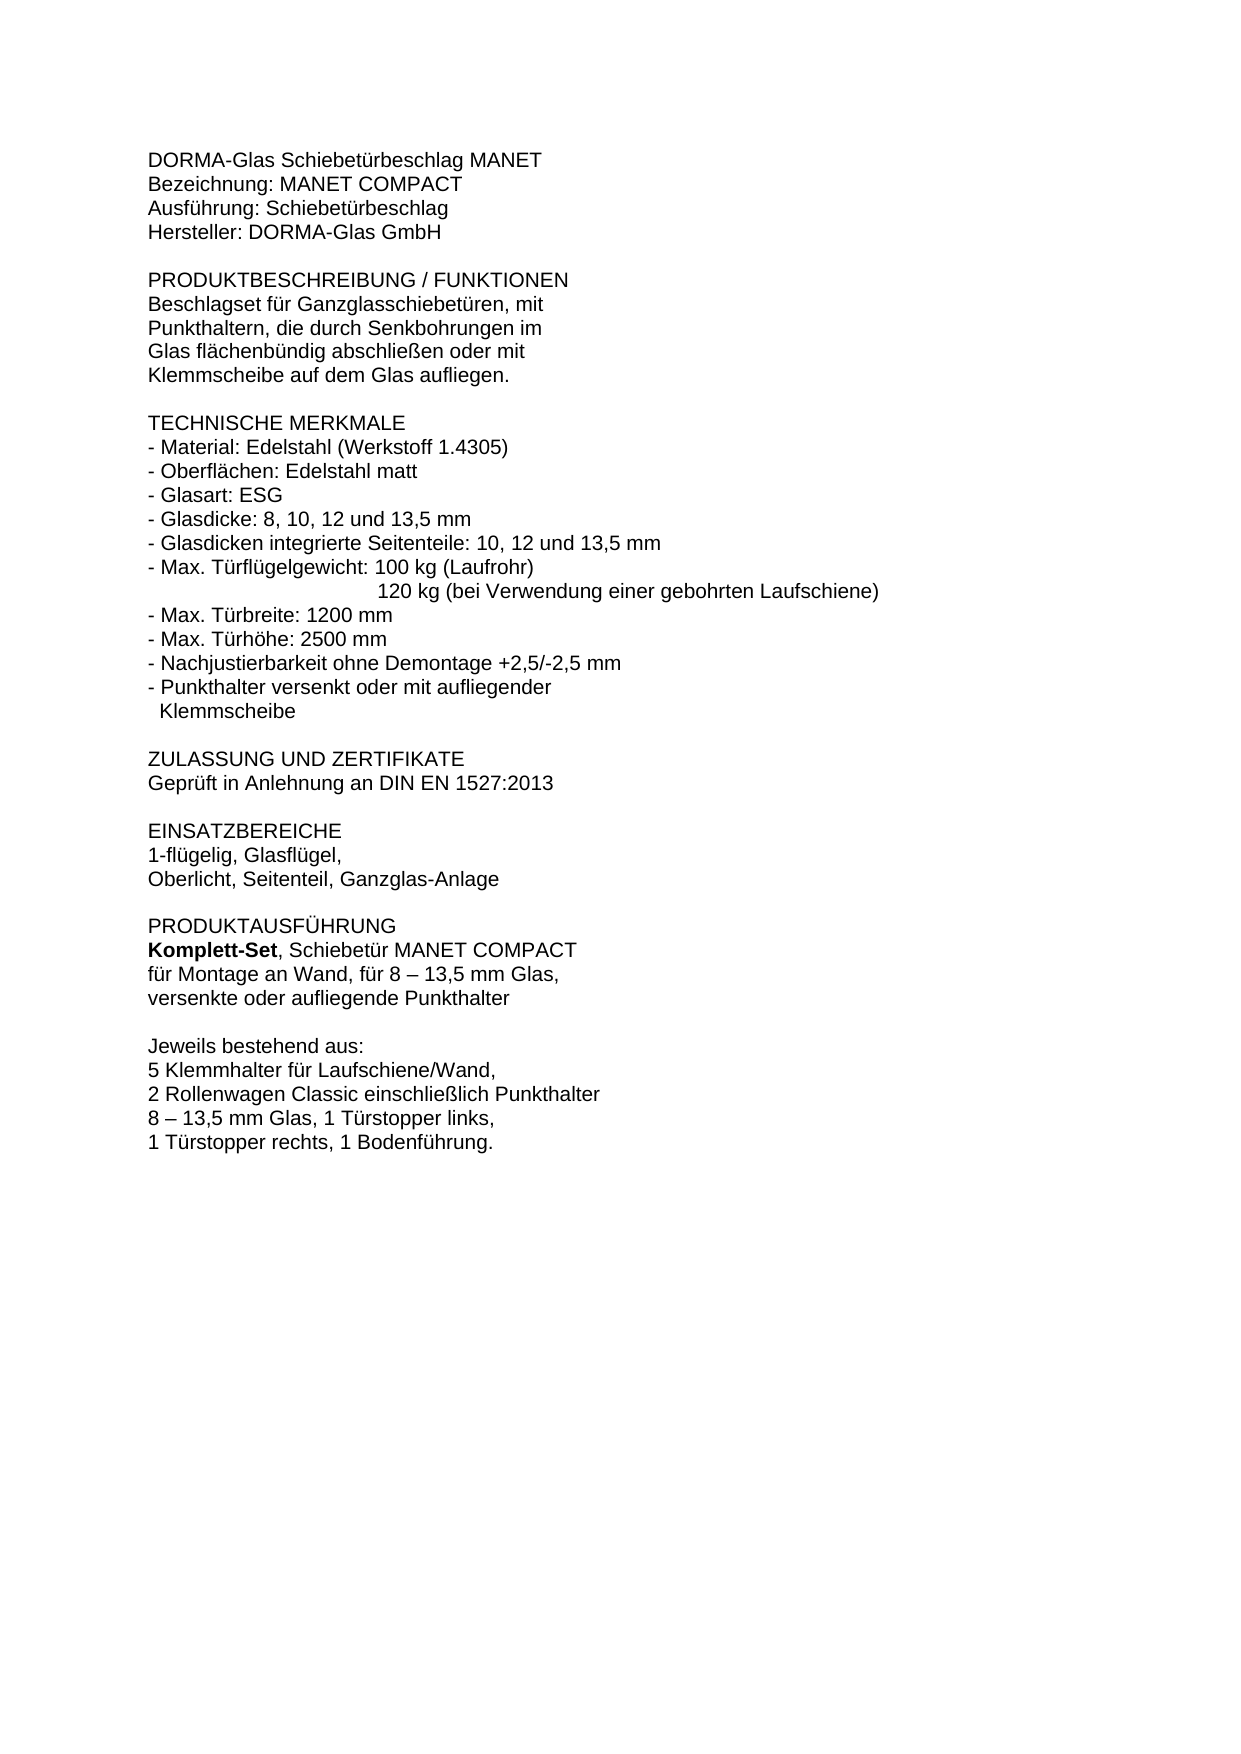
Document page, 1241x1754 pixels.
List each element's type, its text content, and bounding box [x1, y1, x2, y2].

text DORMA-Glas Schiebetürbeschlag MANET Bezeichnung: MANET COMPACT Ausführung: Schiebetürbeschlag Hersteller: DORMA-Glas GmbH PRODUKTBESCHREIBUNG / FUNKTIONEN [148, 148, 1093, 291]
text Oberlicht, Seitenteil, Ganzglas-Anlage PRODUKTAUSFÜHRUNG Komplett-Set, Schiebetür MANET COMPACT [148, 866, 1093, 962]
text Glas flächenbündig abschließen oder mit [148, 339, 1093, 363]
text Jeweils bestehend aus: [148, 1034, 1093, 1058]
text für Montage an Wand, für 8 – 13,5 mm Glas, [148, 962, 1093, 986]
text - Oberflächen: Edelstahl matt - Glasart: ESG - Glasdicke: 8, 10, 12 und 13,5 mm [148, 459, 1093, 531]
text 1 Türstopper rechts, 1 Bodenführung. [148, 1130, 1093, 1154]
text Punkthaltern, die durch Senkbohrungen im [148, 315, 1093, 339]
text 120 kg (bei Verwendung einer gebohrten Laufschiene) - Max. Türbreite: 1200 mm [148, 579, 1093, 627]
text 5 Klemmhalter für Laufschiene/Wand, [148, 1058, 1093, 1082]
text 2 Rollenwagen Classic einschließlich Punkthalter [148, 1082, 1093, 1106]
text Klemmscheibe ZULASSUNG UND ZERTIFIKATE Geprüft in Anlehnung an DIN EN 1527:2013 EINSATZBEREICHE 1-flügelig, Glasflügel, [148, 699, 1093, 866]
text - Max. Türhöhe: 2500 mm - Nachjustierbarkeit ohne Demontage +2,5/-2,5 mm [148, 627, 1093, 675]
text Klemmscheibe auf dem Glas aufliegen. TECHNISCHE MERKMALE - Material: Edelstahl (Werkstoff 1.4305) [148, 363, 1093, 459]
text - Punkthalter versenkt oder mit aufliegender [148, 675, 1093, 699]
text - Glasdicken integrierte Seitenteile: 10, 12 und 13,5 mm - Max. Türflügelgewicht: 100 kg (Laufrohr) [148, 531, 1093, 579]
text versenkte oder aufliegende Punkthalter [148, 986, 1093, 1010]
text 8 – 13,5 mm Glas, 1 Türstopper links, [148, 1106, 1093, 1130]
text Beschlagset für Ganzglasschiebetüren, mit [148, 291, 1093, 315]
